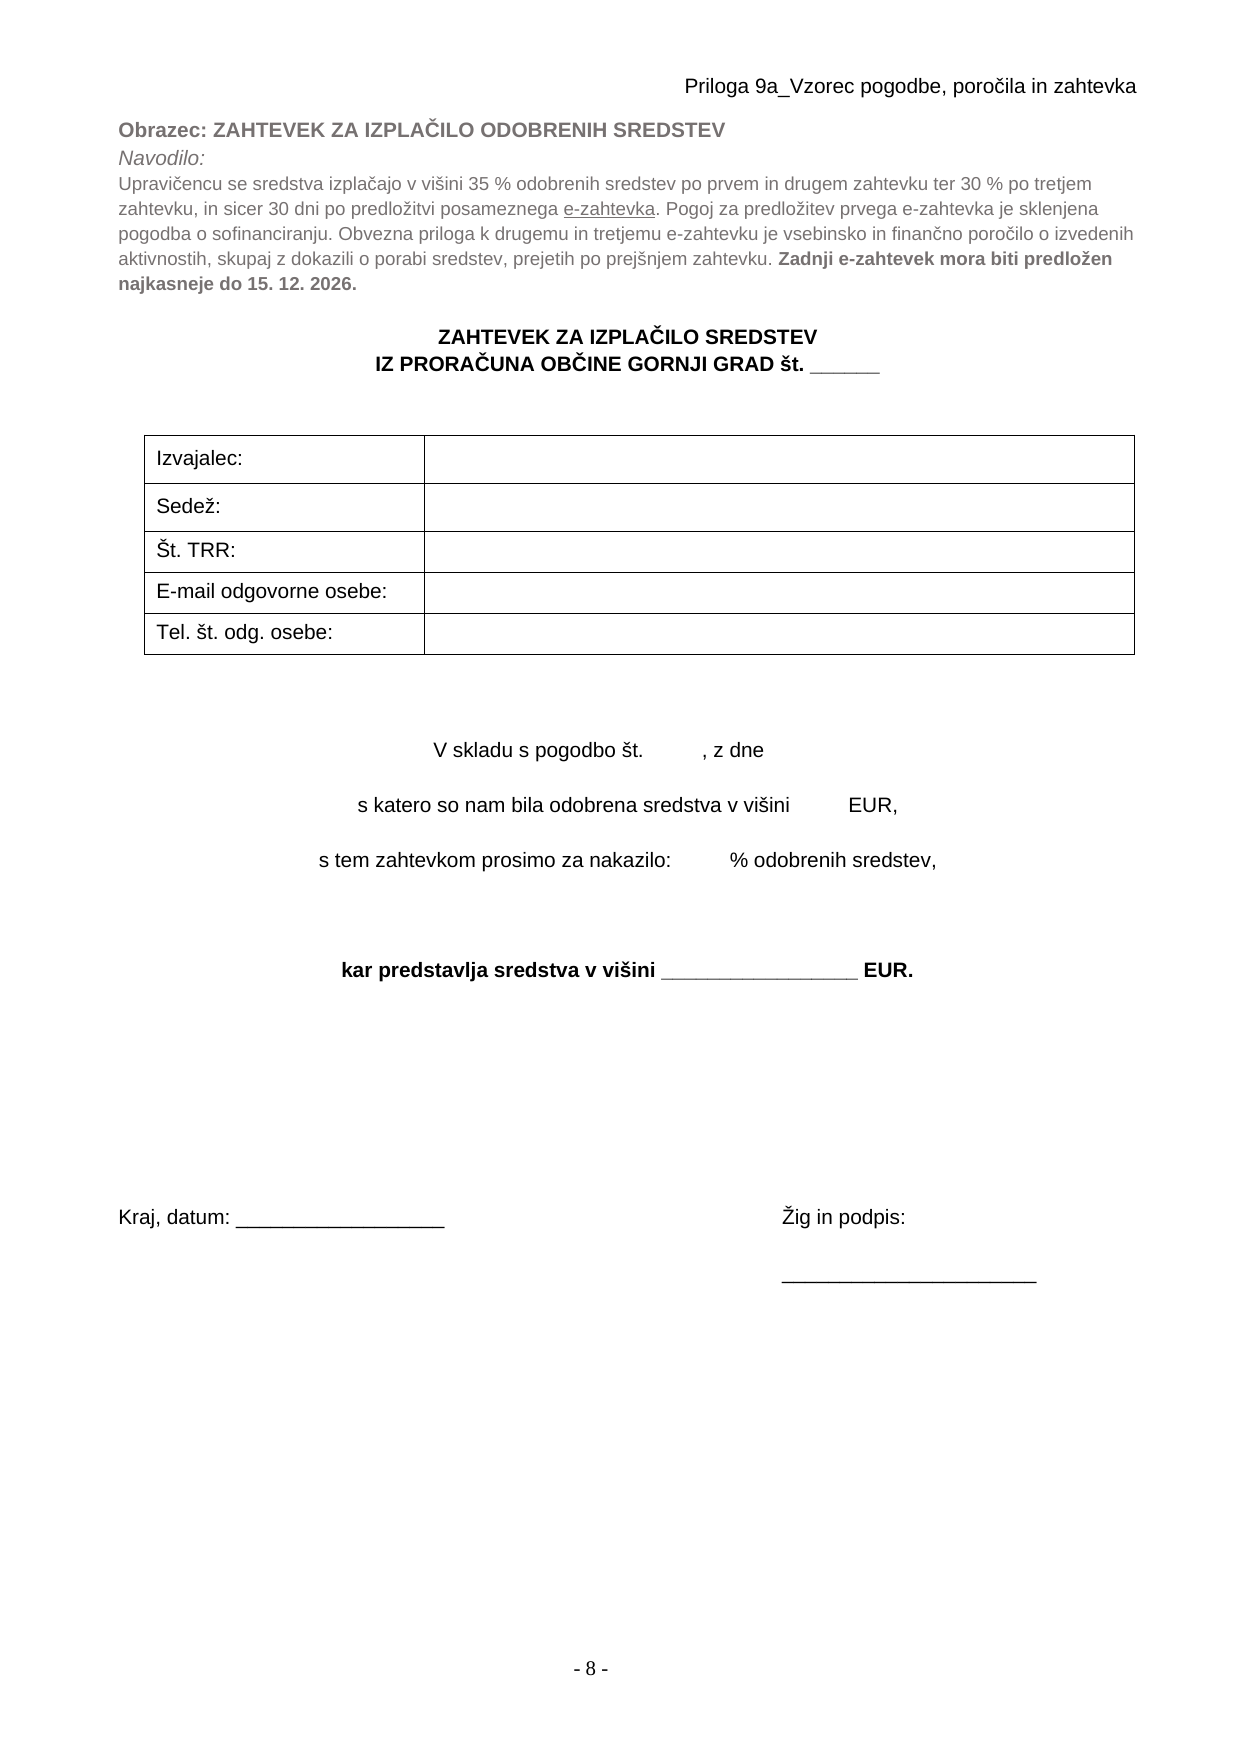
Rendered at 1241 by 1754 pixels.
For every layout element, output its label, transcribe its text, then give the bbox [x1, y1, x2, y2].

table_cell Tel. št. odg. osebe: [145, 614, 424, 654]
text V skladu s pogodbo št. , z dne [118, 737, 1137, 761]
table_cell E-mail odgovorne osebe: [145, 573, 424, 613]
table_header [425, 436, 1134, 483]
table_cell [425, 484, 1134, 531]
text Upravičencu se sredstva izplačajo v višini 35 % odobrenih sredstev po prvem in drugem zahtevku ter 30 % po tretjem zahtevku, in sicer 30 dni po predložitvi posameznega e-zahtevka. Pogoj za predložitev prvega e-zahtevka je sklenjena pogodba o sofinanciranju. Obvezna priloga k drugemu in tretjemu e-zahtevku je vsebinsko in finančno poročilo o izvedenih aktivnostih, skupaj z dokazili o porabi sredstev, prejetih po prejšnjem zahtevku. Zadnji e-zahtevek mora biti predložen najkasneje do 15. 12. 2026. [118, 173, 1137, 294]
table_header Izvajalec: [145, 436, 424, 483]
text Obrazec: ZAHTEVEK ZA IZPLAČILO ODOBRENIH SREDSTEV [118, 118, 1137, 142]
table_cell [425, 614, 1134, 654]
text Kraj, datum: __________________ Žig in podpis: [118, 1205, 1137, 1229]
text s tem zahtevkom prosimo za nakazilo: % odobrenih sredstev, [118, 847, 1137, 871]
table_cell Št. TRR: [145, 532, 424, 572]
text kar predstavlja sredstva v višini _________________ EUR. [118, 957, 1137, 981]
table_cell [425, 532, 1134, 572]
table_cell Sedež: [145, 484, 424, 531]
table_cell [425, 573, 1134, 613]
text IZ PRORAČUNA OBČINE GORNJI GRAD št. ______ [118, 352, 1137, 376]
text ______________________ [118, 1260, 1137, 1284]
text Navodilo: [118, 146, 1137, 169]
text ZAHTEVEK ZA IZPLAČILO SREDSTEV [118, 324, 1137, 348]
text s katero so nam bila odobrena sredstva v višini EUR, [118, 792, 1137, 816]
